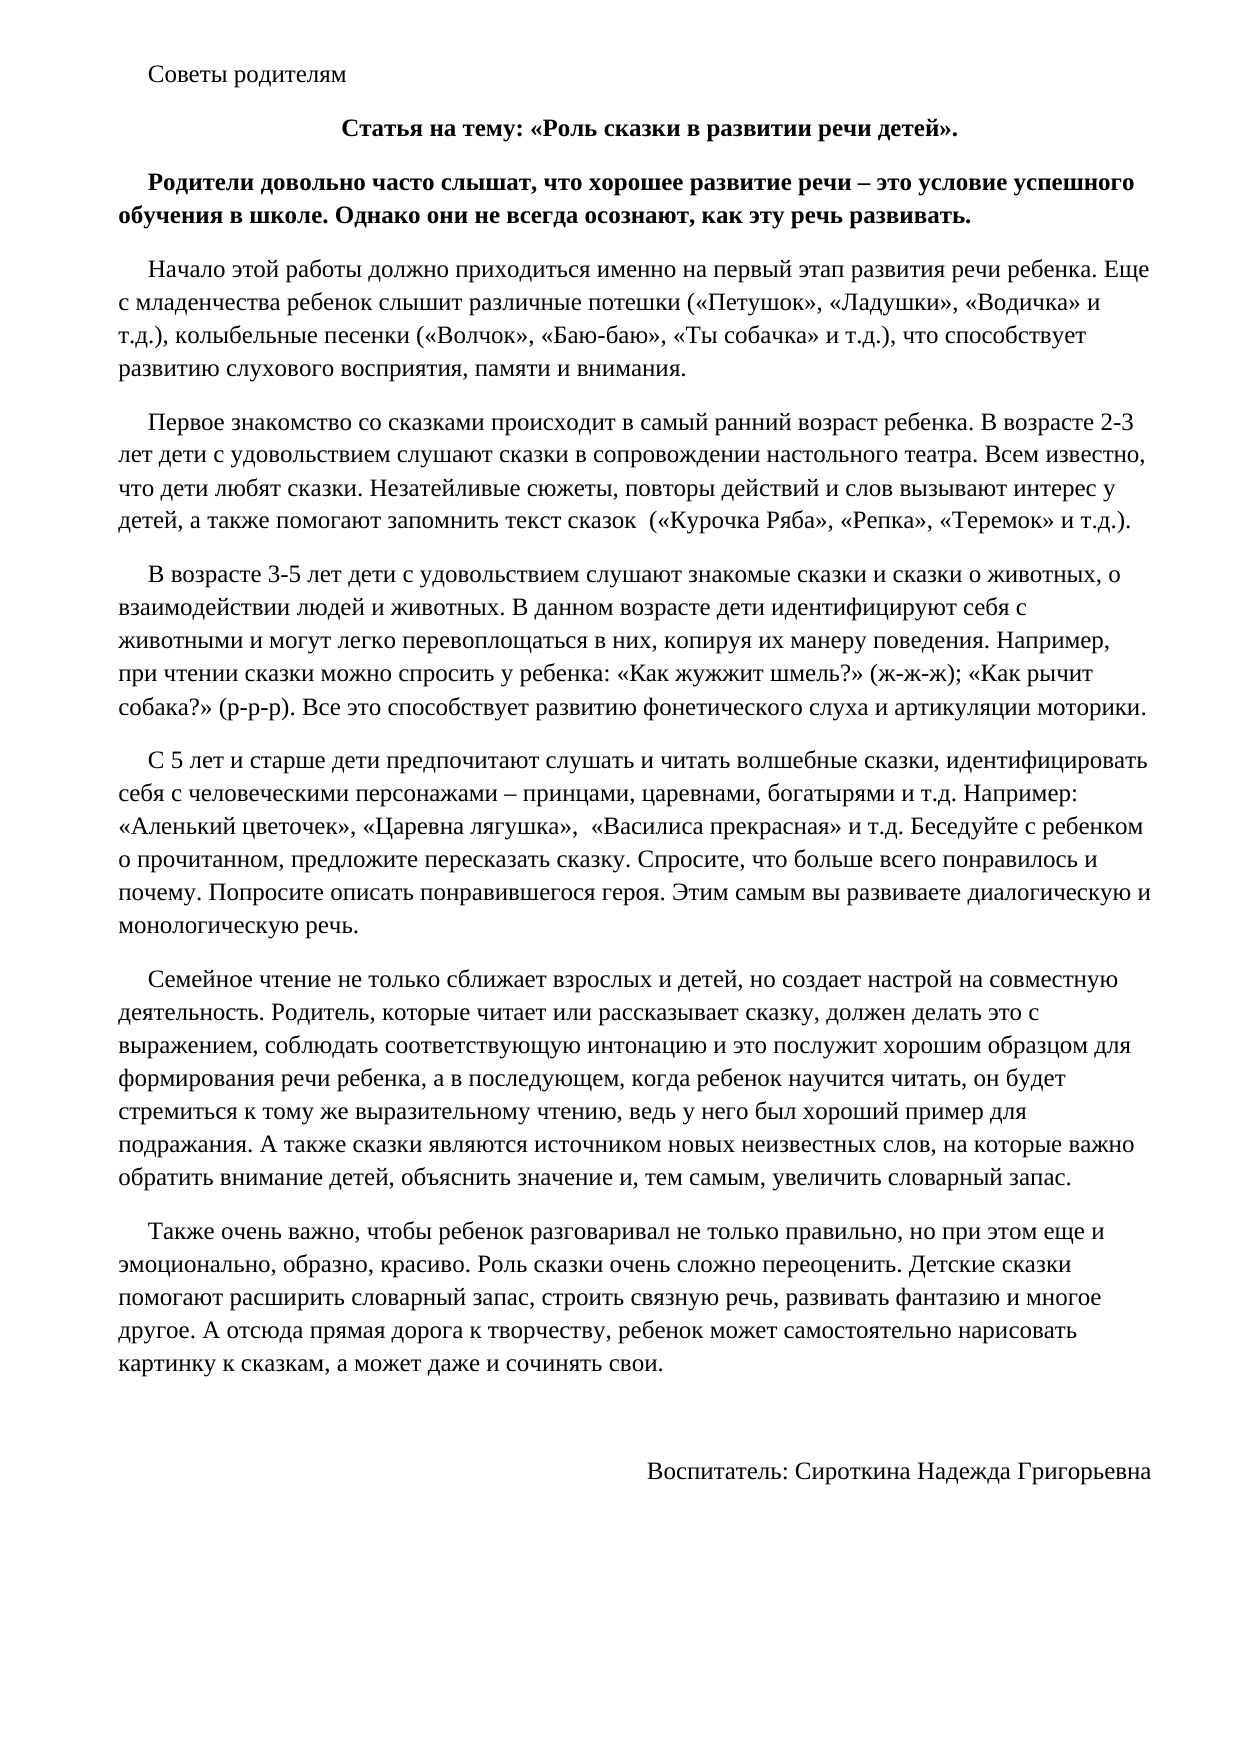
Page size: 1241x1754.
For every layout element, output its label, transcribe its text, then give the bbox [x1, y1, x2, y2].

text В возрасте 3-5 лет дети с удовольствием слушают знакомые сказки и сказки о животных, о взаимодействии людей и животных. В данном возрасте дети идентифицируют себя с животными и могут легко перевоплощаться в них, копируя их манеру поведения. Например, при чтении сказки можно спросить у ребенка: «Как жужжит шмель?» (ж-ж-ж); «Как рычит собака?» (р-р-р). Все это способствует развитию фонетического слуха и артикуляции моторики. [118, 559, 1152, 720]
text С 5 лет и старше дети предпочитают слушать и читать волшебные сказки, идентифицировать себя с человеческими персонажами – принцами, царевнами, богатырями и т.д. Например: «Аленький цветочек», «Царевна лягушка», «Василиса прекрасная» и т.д. Беседуйте с ребенком о прочитанном, предложите пересказать сказку. Спросите, что больше всего понравилось и почему. Попросите описать понравившегося героя. Этим самым вы развиваете диалогическую и монологическую речь. [118, 745, 1152, 939]
text Воспитатель: Сироткина Надежда Григорьевна [118, 1456, 1152, 1485]
text Первое знакомство со сказками происходит в самый ранний возраст ребенка. В возрасте 2-3 лет дети с удовольствием слушают сказки в сопровождении настольного театра. Всем известно, что дети любят сказки. Незатейливые сюжеты, повторы действий и слов вызывают интерес у детей, а также помогают запомнить текст сказок («Курочка Ряба», «Репка», «Теремок» и т.д.). [118, 407, 1152, 534]
text Начало этой работы должно приходиться именно на первый этап развития речи ребенка. Еще с младенчества ребенок слышит различные потешки («Петушок», «Ладушки», «Водичка» и т.д.), колыбельные песенки («Волчок», «Баю-баю», «Ты собачка» и т.д.), что способствует развитию слухового восприятия, памяти и внимания. [118, 254, 1152, 381]
text Советы родителям [118, 59, 1152, 88]
text Семейное чтение не только сближает взрослых и детей, но создает настрой на совместную деятельность. Родитель, которые читает или рассказывает сказку, должен делать это с выражением, соблюдать соответствующую интонацию и это послужит хорошим образцом для формирования речи ребенка, а в последующем, когда ребенок научится читать, он будет стремиться к тому же выразительному чтению, ведь у него был хороший пример для подражания. А также сказки являются источником новых неизвестных слов, на которые важно обратить внимание детей, объяснить значение и, тем самым, увеличить словарный запас. [118, 964, 1152, 1191]
text Статья на тему: «Роль сказки в развитии речи детей». [118, 113, 1152, 142]
text Родители довольно часто слышат, что хорошее развитие речи – это условие успешного обучения в школе. Однако они не всегда осознают, как эту речь развивать. [118, 167, 1152, 228]
text Также очень важно, чтобы ребенок разговаривал не только правильно, но при этом еще и эмоционально, образно, красиво. Роль сказки очень сложно переоценить. Детские сказки помогают расширить словарный запас, строить связную речь, развивать фантазию и многое другое. А отсюда прямая дорога к творчеству, ребенок может самостоятельно нарисовать картинку к сказкам, а может даже и сочинять свои. [118, 1216, 1152, 1377]
